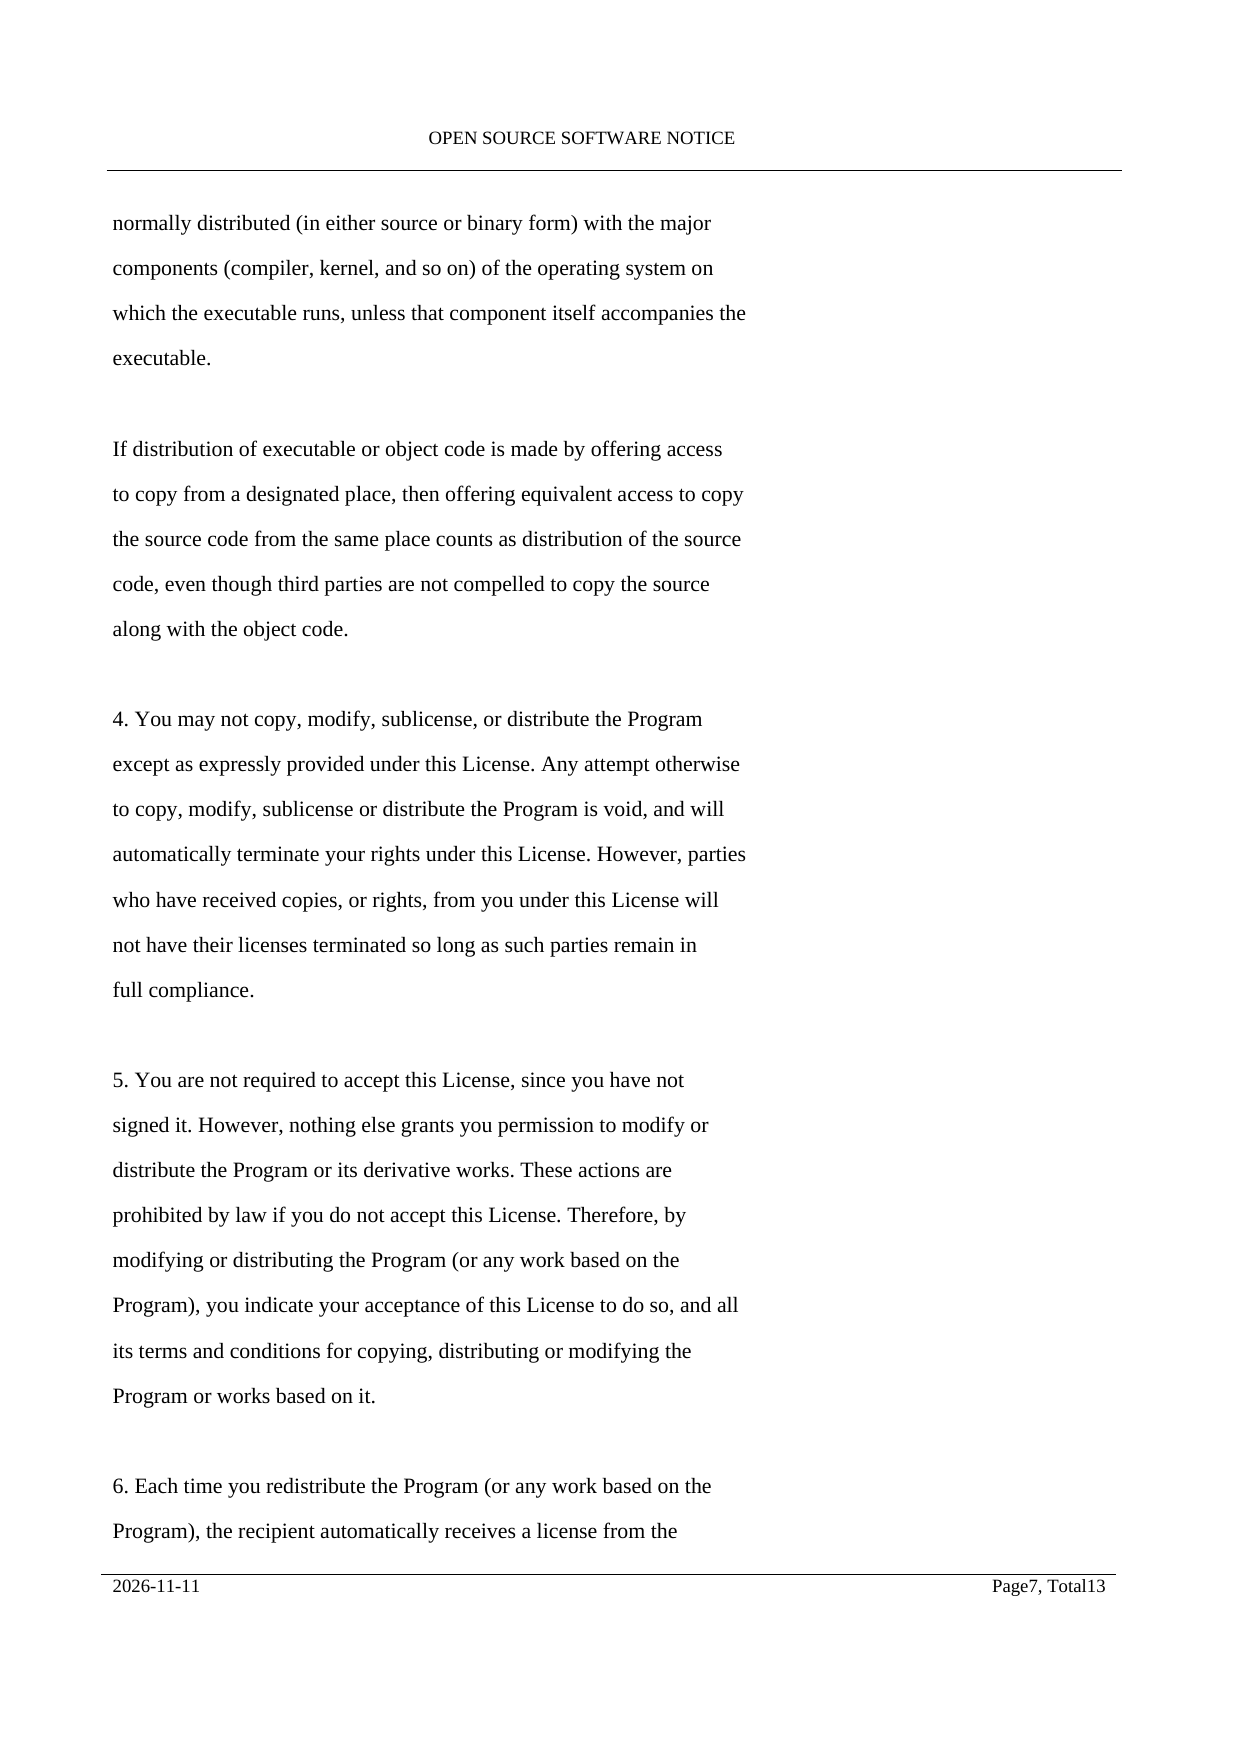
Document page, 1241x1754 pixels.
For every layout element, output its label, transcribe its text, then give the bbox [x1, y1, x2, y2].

text which the executable runs, unless that component itself accompanies the [112, 297, 1128, 329]
text If distribution of executable or object code is made by offering access [112, 432, 1128, 464]
text 6. Each time you redistribute the Program (or any work based on the [112, 1469, 1128, 1502]
text Program or works based on it. [112, 1379, 1128, 1412]
text along with the object code. [112, 612, 1128, 645]
text Program), you indicate your acceptance of this License to do so, and all [112, 1289, 1128, 1321]
text normally distributed (in either source or binary form) with the major [112, 206, 1128, 239]
text 4. You may not copy, modify, sublicense, or distribute the Program [112, 702, 1128, 735]
text modifying or distributing the Program (or any work based on the [112, 1244, 1128, 1276]
text not have their licenses terminated so long as such parties remain in [112, 928, 1128, 961]
text to copy, modify, sublicense or distribute the Program is void, and will [112, 793, 1128, 825]
text components (compiler, kernel, and so on) of the operating system on [112, 251, 1128, 284]
text executable. [112, 342, 1128, 374]
text distribute the Program or its derivative works. These actions are [112, 1153, 1128, 1186]
text prohibited by law if you do not accept this License. Therefore, by [112, 1199, 1128, 1231]
text full compliance. [112, 973, 1128, 1006]
text who have received copies, or rights, from you under this License will [112, 883, 1128, 915]
text signed it. However, nothing else grants you permission to modify or [112, 1108, 1128, 1141]
text code, even though third parties are not compelled to copy the source [112, 567, 1128, 600]
text its terms and conditions for copying, distributing or modifying the [112, 1334, 1128, 1366]
text 5. You are not required to accept this License, since you have not [112, 1063, 1128, 1096]
text except as expressly provided under this License. Any attempt otherwise [112, 748, 1128, 780]
text automatically terminate your rights under this License. However, parties [112, 838, 1128, 870]
text the source code from the same place counts as distribution of the source [112, 522, 1128, 554]
text Program), the recipient automatically receives a license from the [112, 1514, 1128, 1547]
text to copy from a designated place, then offering equivalent access to copy [112, 477, 1128, 509]
